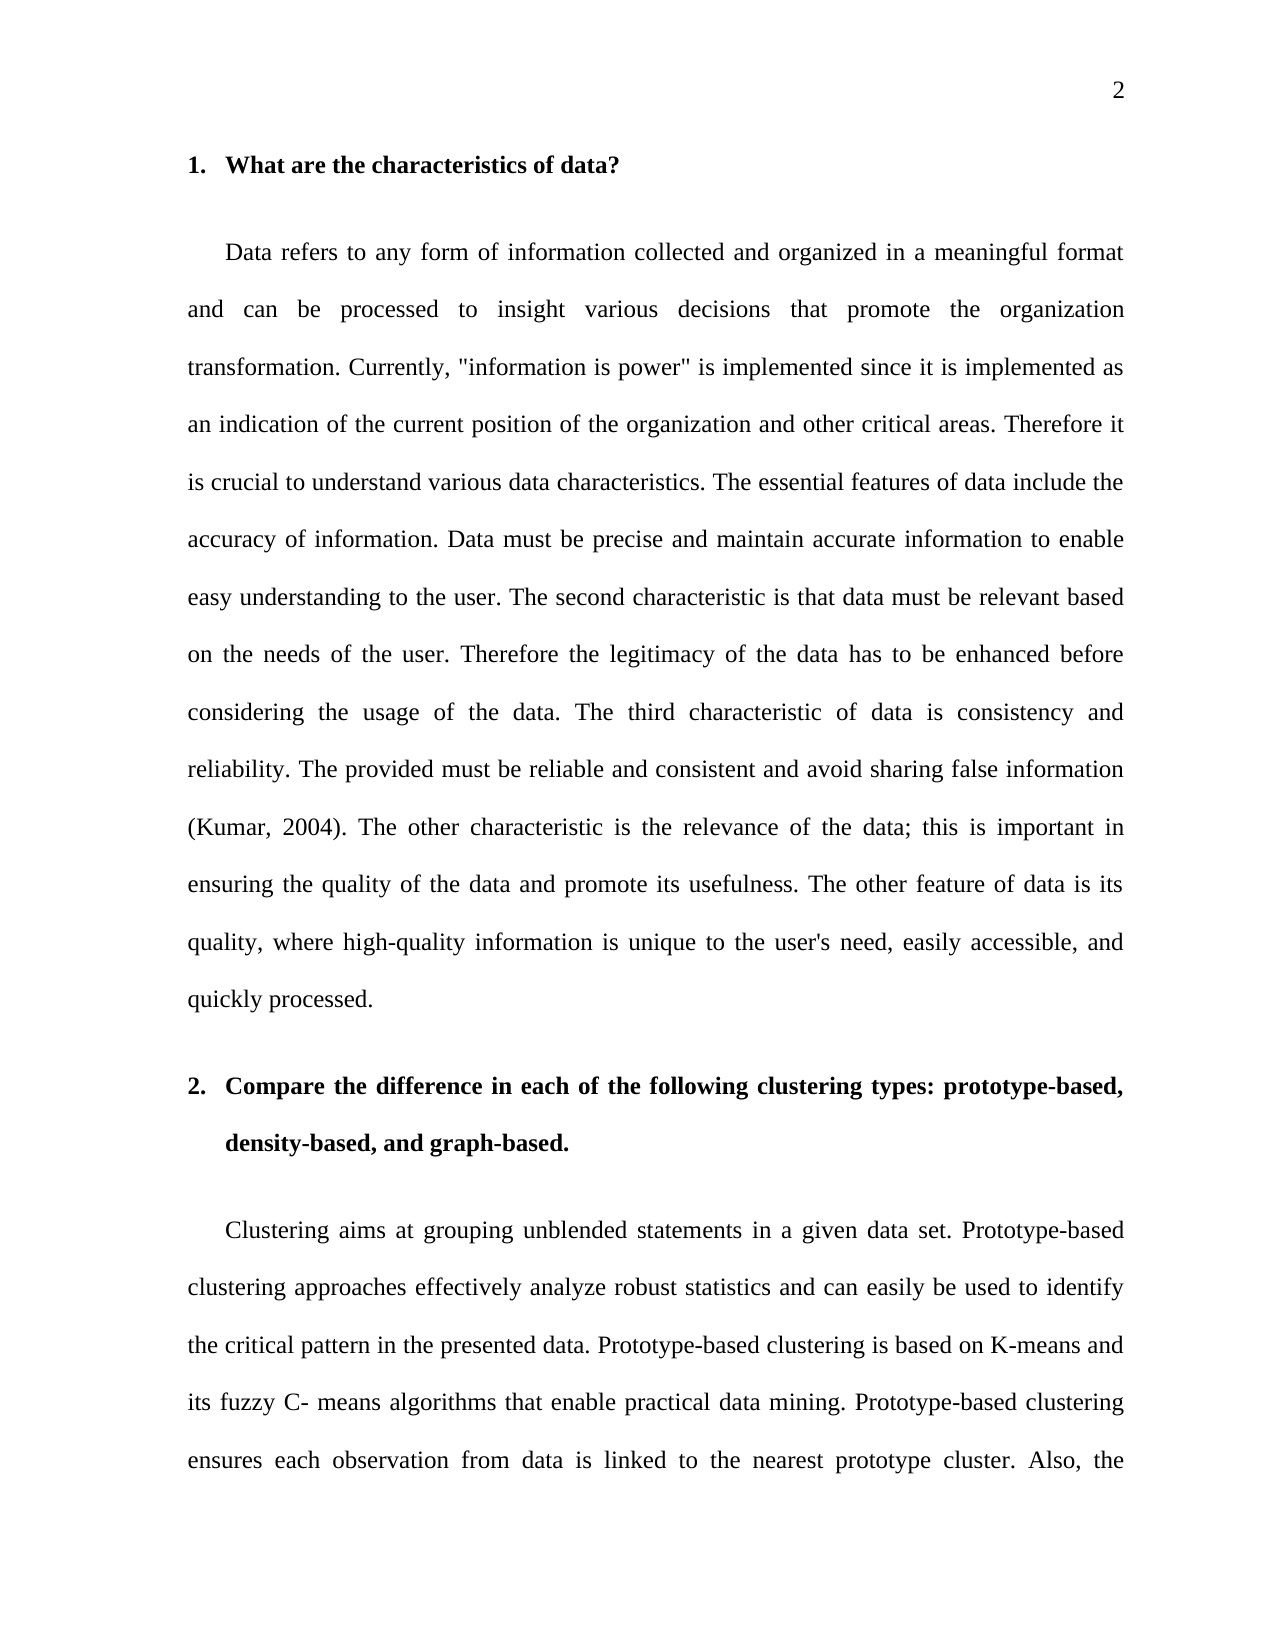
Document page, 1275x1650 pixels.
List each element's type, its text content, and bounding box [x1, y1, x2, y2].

list What are the characteristics of data? [187, 150, 1125, 179]
text Data refers to any form of information collected and organized in a meaningful format and can be processed to insight various decisions that promote the organization transformation. Currently, "information is power" is implemented since it is implemented as an indication of the current position of the organization and other critical areas. Therefore it is crucial to understand various data characteristics. The essential features of data include the accuracy of information. Data must be precise and maintain accurate information to enable easy understanding to the user. The second characteristic is that data must be relevant based on the needs of the user. Therefore the legitimacy of the data has to be enhanced before considering the usage of the data. The third characteristic of data is consistency and reliability. The provided must be reliable and consistent and avoid sharing false information (Kumar, 2004). The other characteristic is the relevance of the data; this is important in ensuring the quality of the data and promote its usefulness. The other feature of data is its quality, where high-quality information is unique to the user's need, easily accessible, and quickly processed. [187, 237, 1125, 1013]
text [187, 1215, 1125, 1474]
list Compare the difference in each of the following clustering types: prototype-based, density-based, and graph-based. [187, 1071, 1125, 1157]
